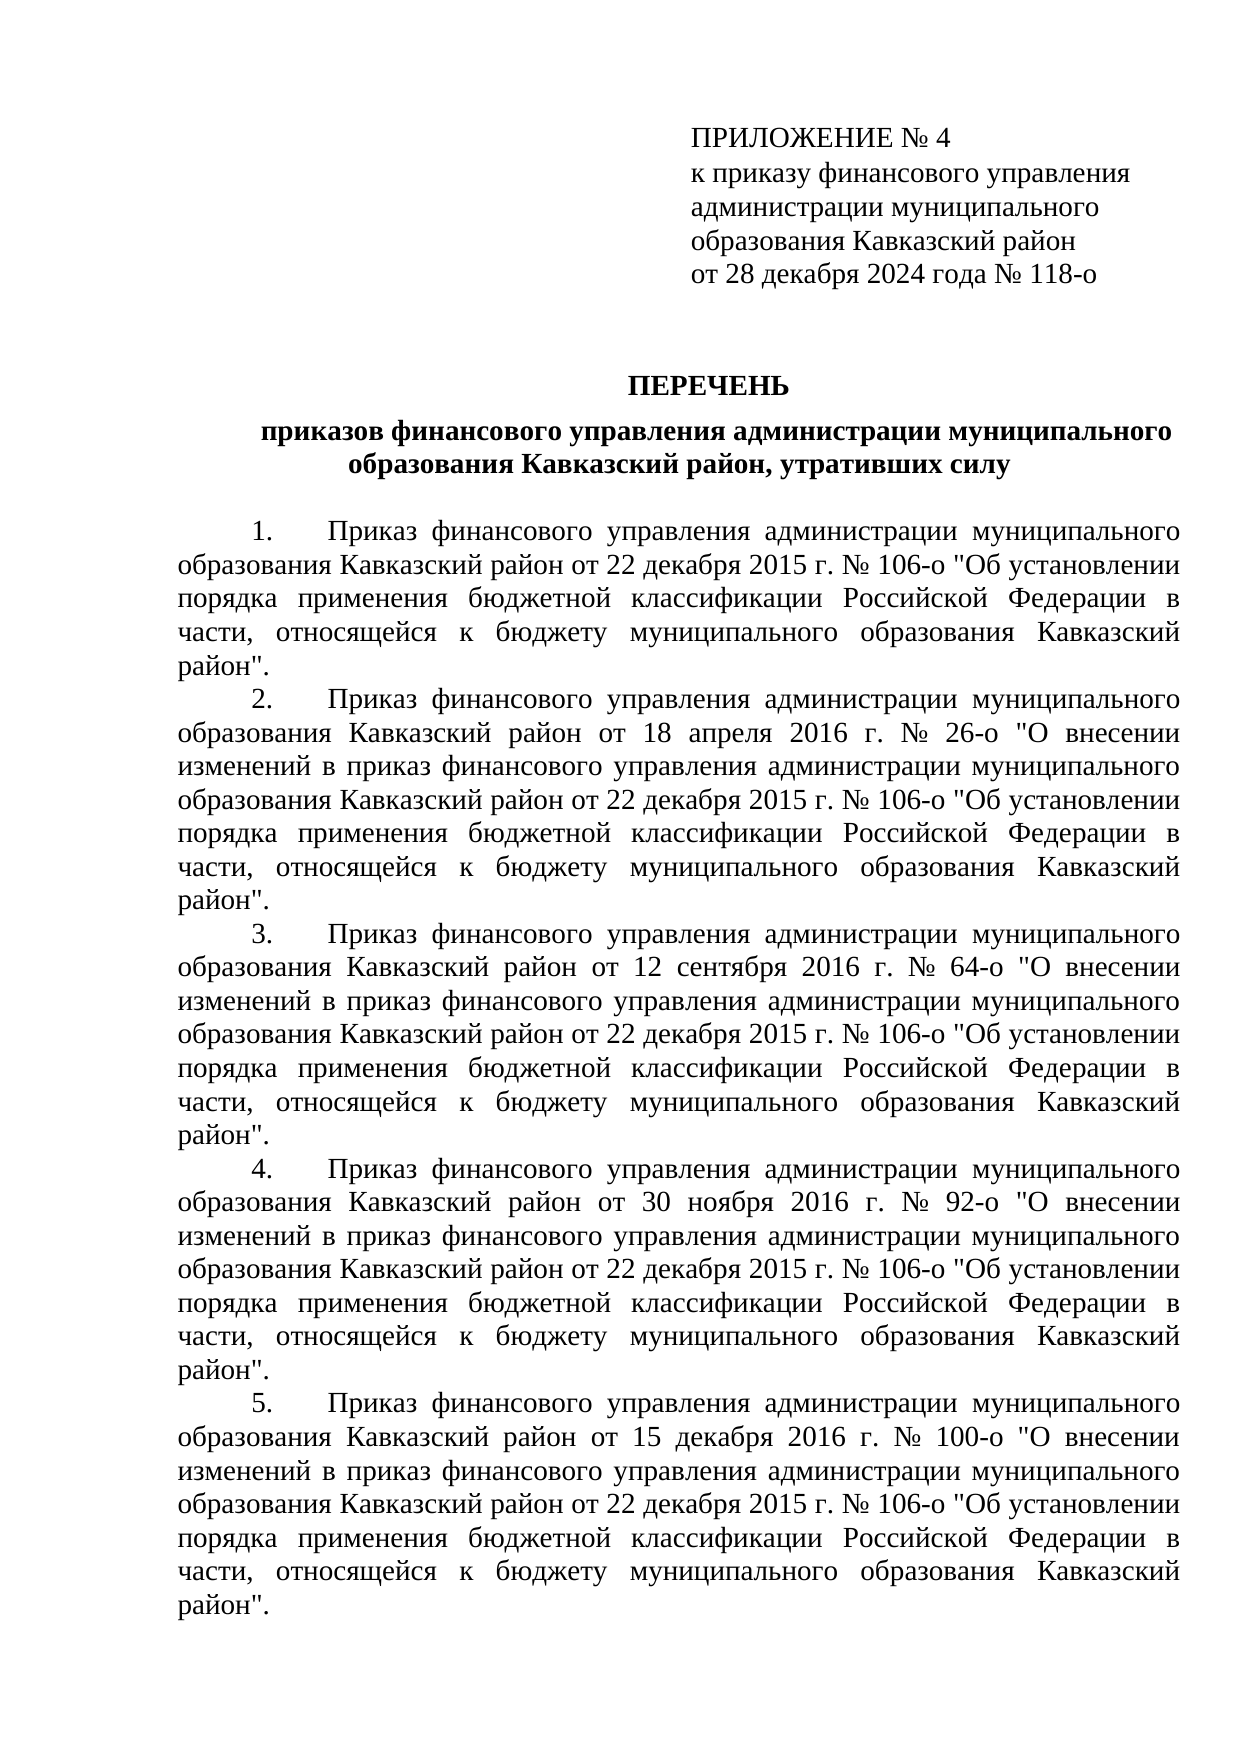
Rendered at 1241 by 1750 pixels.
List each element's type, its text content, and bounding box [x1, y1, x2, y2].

subtitle ПЕРЕЧЕНЬ [177, 368, 1181, 402]
list Приказ финансового управления администрации муниципального образования Кавказский район от 15 декабря 2016 г. № 100-о "О внесении изменений в приказ финансового управления администрации муниципального образования Кавказский район от 22 декабря 2015 г. № 106-о "Об установлении порядка применения бюджетной классификации Российской Федерации в части, относящейся к бюджету муниципального образования Кавказский район". [177, 1386, 1181, 1620]
table_cell образования Кавказский район от 28 декабря 2024 года № 118-о [679, 223, 1196, 357]
table_cell к приказу финансового управления администрации муниципального [679, 156, 1196, 223]
list Приказ финансового управления администрации муниципального образования Кавказский район от 18 апреля 2016 г. № 26-о "О внесении изменений в приказ финансового управления администрации муниципального образования Кавказский район от 22 декабря 2015 г. № 106-о "Об установлении порядка применения бюджетной классификации Российской Федерации в части, относящейся к бюджету муниципального образования Кавказский район". [177, 681, 1181, 916]
table_header ПРИЛОЖЕНИЕ № 4 [679, 118, 1196, 156]
list Приказ финансового управления администрации муниципального образования Кавказский район от 12 сентября 2016 г. № 64-о "О внесении изменений в приказ финансового управления администрации муниципального образования Кавказский район от 22 декабря 2015 г. № 106-о "Об установлении порядка применения бюджетной классификации Российской Федерации в части, относящейся к бюджету муниципального образования Кавказский район". [177, 916, 1181, 1151]
text приказов финансового управления администрации муниципального образования Кавказский район, утративших силу [177, 413, 1181, 480]
list Приказ финансового управления администрации муниципального образования Кавказский район от 30 ноября 2016 г. № 92-о "О внесении изменений в приказ финансового управления администрации муниципального образования Кавказский район от 22 декабря 2015 г. № 106-о "Об установлении порядка применения бюджетной классификации Российской Федерации в части, относящейся к бюджету муниципального образования Кавказский район". [177, 1151, 1181, 1386]
list Приказ финансового управления администрации муниципального образования Кавказский район от 22 декабря 2015 г. № 106-о "Об установлении порядка применения бюджетной классификации Российской Федерации в части, относящейся к бюджету муниципального образования Кавказский район". [177, 513, 1181, 681]
